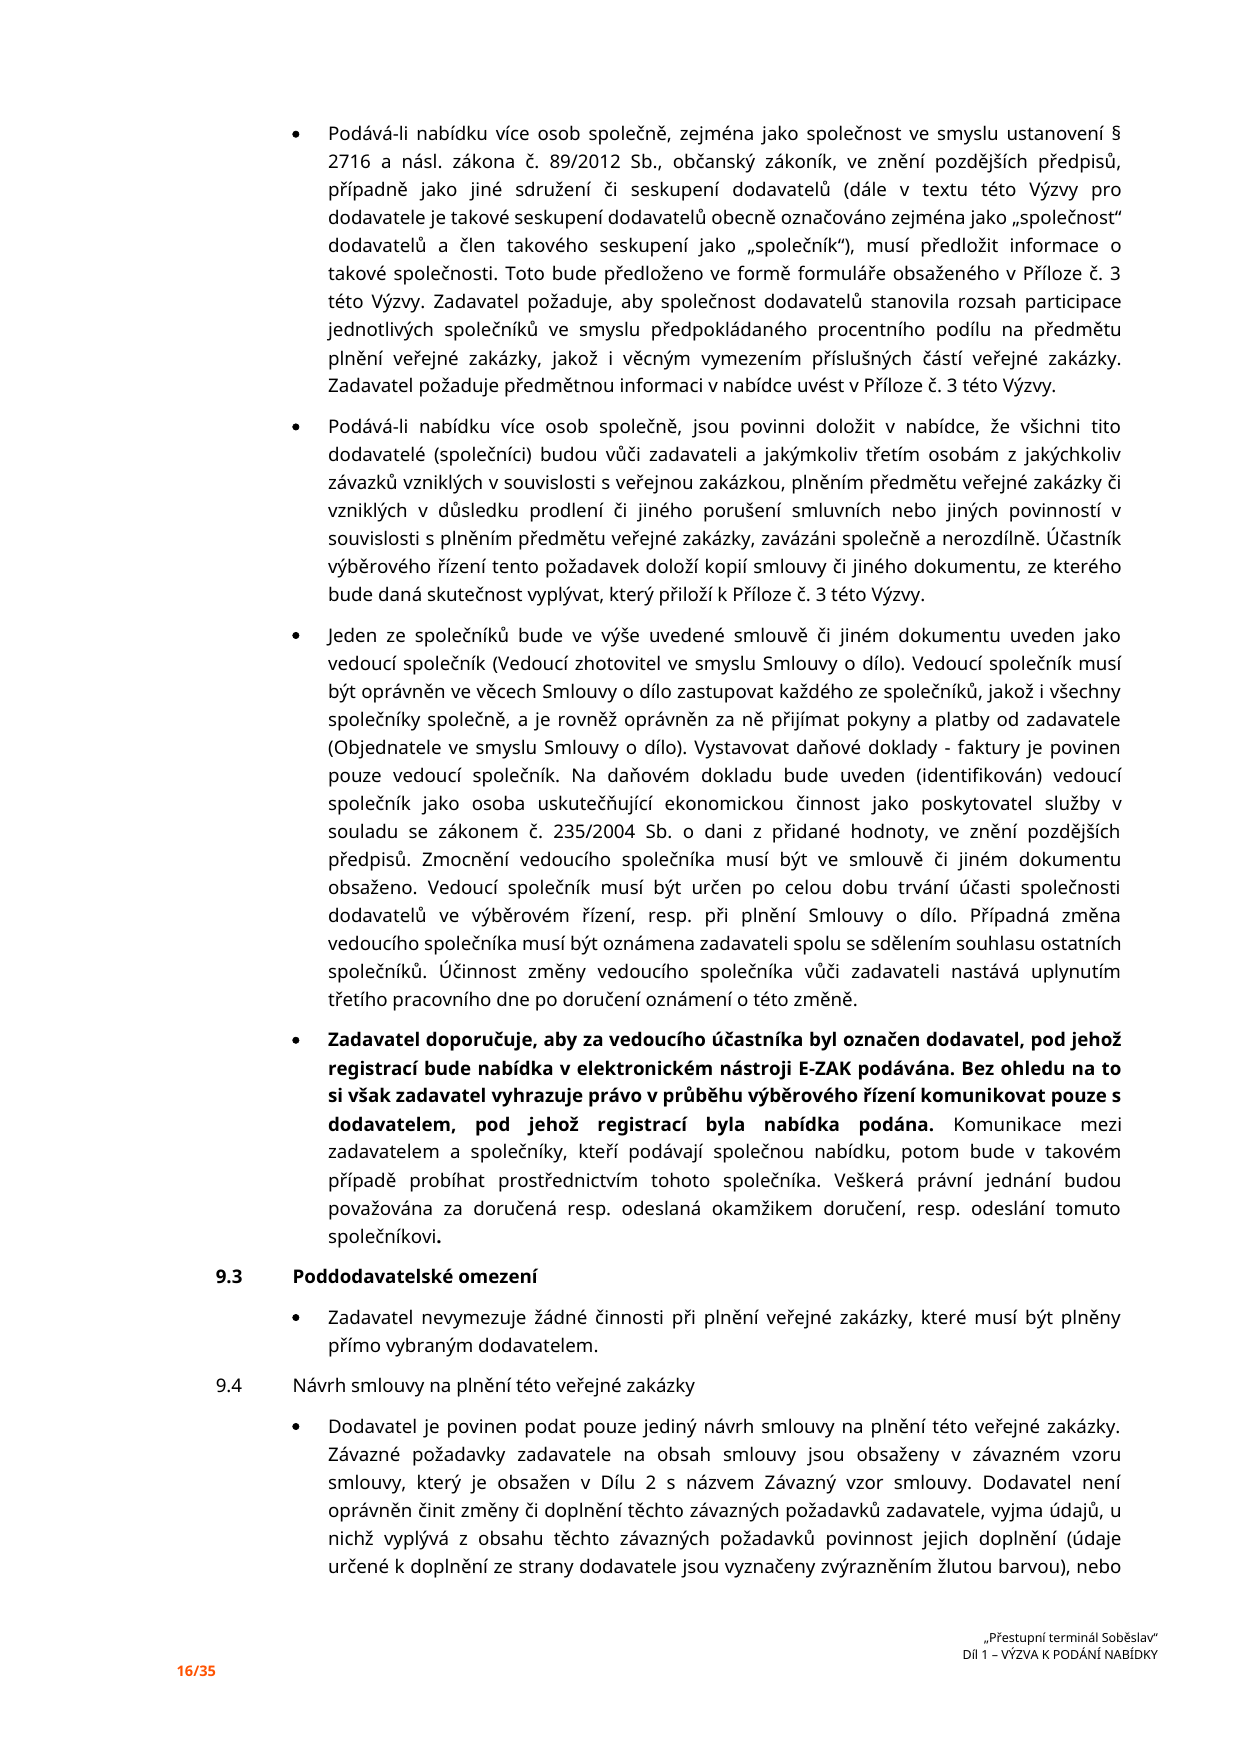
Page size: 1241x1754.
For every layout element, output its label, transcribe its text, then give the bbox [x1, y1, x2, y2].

text Návrh smlouvy na plnění této veřejné zakázky [216, 1372, 1122, 1398]
text Zadavatel nevymezuje žádné činnosti při plnění veřejné zakázky, které musí být plněny přímo vybraným dodavatelem. [292, 1304, 1122, 1357]
text Poddodavatelské omezení [216, 1263, 1122, 1289]
text Zadavatel doporučuje, aby za vedoucího účastníka byl označen dodavatel, pod jehož registrací bude nabídka v elektronickém nástroji E-ZAK podávána. Bez ohledu na to si však zadavatel vyhrazuje právo v průběhu výběrového řízení komunikovat pouze s dodavatelem, pod jehož registrací byla nabídka podána. Komunikace mezi zadavatelem a společníky, kteří podávají společnou nabídku, potom bude v takovém případě probíhat prostřednictvím tohoto společníka. Veškerá právní jednání budou považována za doručená resp. odeslaná okamžikem doručení, resp. odeslání tomuto společníkovi. [292, 1027, 1122, 1248]
text Jeden ze společníků bude ve výše uvedené smlouvě či jiném dokumentu uveden jako vedoucí společník (Vedoucí zhotovitel ve smyslu Smlouvy o dílo). Vedoucí společník musí být oprávněn ve věcech Smlouvy o dílo zastupovat každého ze společníků, jakož i všechny společníky společně, a je rovněž oprávněn za ně přijímat pokyny a platby od zadavatele (Objednatele ve smyslu Smlouvy o dílo). Vystavovat daňové doklady - faktury je povinen pouze vedoucí společník. Na daňovém dokladu bude uveden (identifikován) vedoucí společník jako osoba uskutečňující ekonomickou činnost jako poskytovatel služby v souladu se zákonem č. 235/2004 Sb. o dani z přidané hodnoty, ve znění pozdějších předpisů. Zmocnění vedoucího společníka musí být ve smlouvě či jiném dokumentu obsaženo. Vedoucí společník musí být určen po celou dobu trvání účasti společnosti dodavatelů ve výběrovém řízení, resp. při plnění Smlouvy o dílo. Případná změna vedoucího společníka musí být oznámena zadavateli spolu se sdělením souhlasu ostatních společníků. Účinnost změny vedoucího společníka vůči zadavateli nastává uplynutím třetího pracovního dne po doručení oznámení o této změně. [292, 622, 1122, 1012]
text Podává-li nabídku více osob společně, zejména jako společnost ve smyslu ustanovení § 2716 a násl. zákona č. 89/2012 Sb., občanský zákoník, ve znění pozdějších předpisů, případně jako jiné sdružení či seskupení dodavatelů (dále v textu této Výzvy pro dodavatele je takové seskupení dodavatelů obecně označováno zejména jako „společnost“ dodavatelů a člen takového seskupení jako „společník“), musí předložit informace o takové společnosti. Toto bude předloženo ve formě formuláře obsaženého v Příloze č. 3 této Výzvy. Zadavatel požaduje, aby společnost dodavatelů stanovila rozsah participace jednotlivých společníků ve smyslu předpokládaného procentního podílu na předmětu plnění veřejné zakázky, jakož i věcným vymezením příslušných částí veřejné zakázky. Zadavatel požaduje předmětnou informaci v nabídce uvést v Příloze č. 3 této Výzvy. [292, 121, 1122, 398]
text Podává-li nabídku více osob společně, jsou povinni doložit v nabídce, že všichni tito dodavatelé (společníci) budou vůči zadavateli a jakýmkoliv třetím osobám z jakýchkoliv závazků vzniklých v souvislosti s veřejnou zakázkou, plněním předmětu veřejné zakázky či vzniklých v důsledku prodlení či jiného porušení smluvních nebo jiných povinností v souvislosti s plněním předmětu veřejné zakázky, zavázáni společně a nerozdílně. Účastník výběrového řízení tento požadavek doloží kopií smlouvy či jiného dokumentu, ze kterého bude daná skutečnost vyplývat, který přiloží k Příloze č. 3 této Výzvy. [292, 413, 1122, 607]
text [292, 1413, 1122, 1579]
